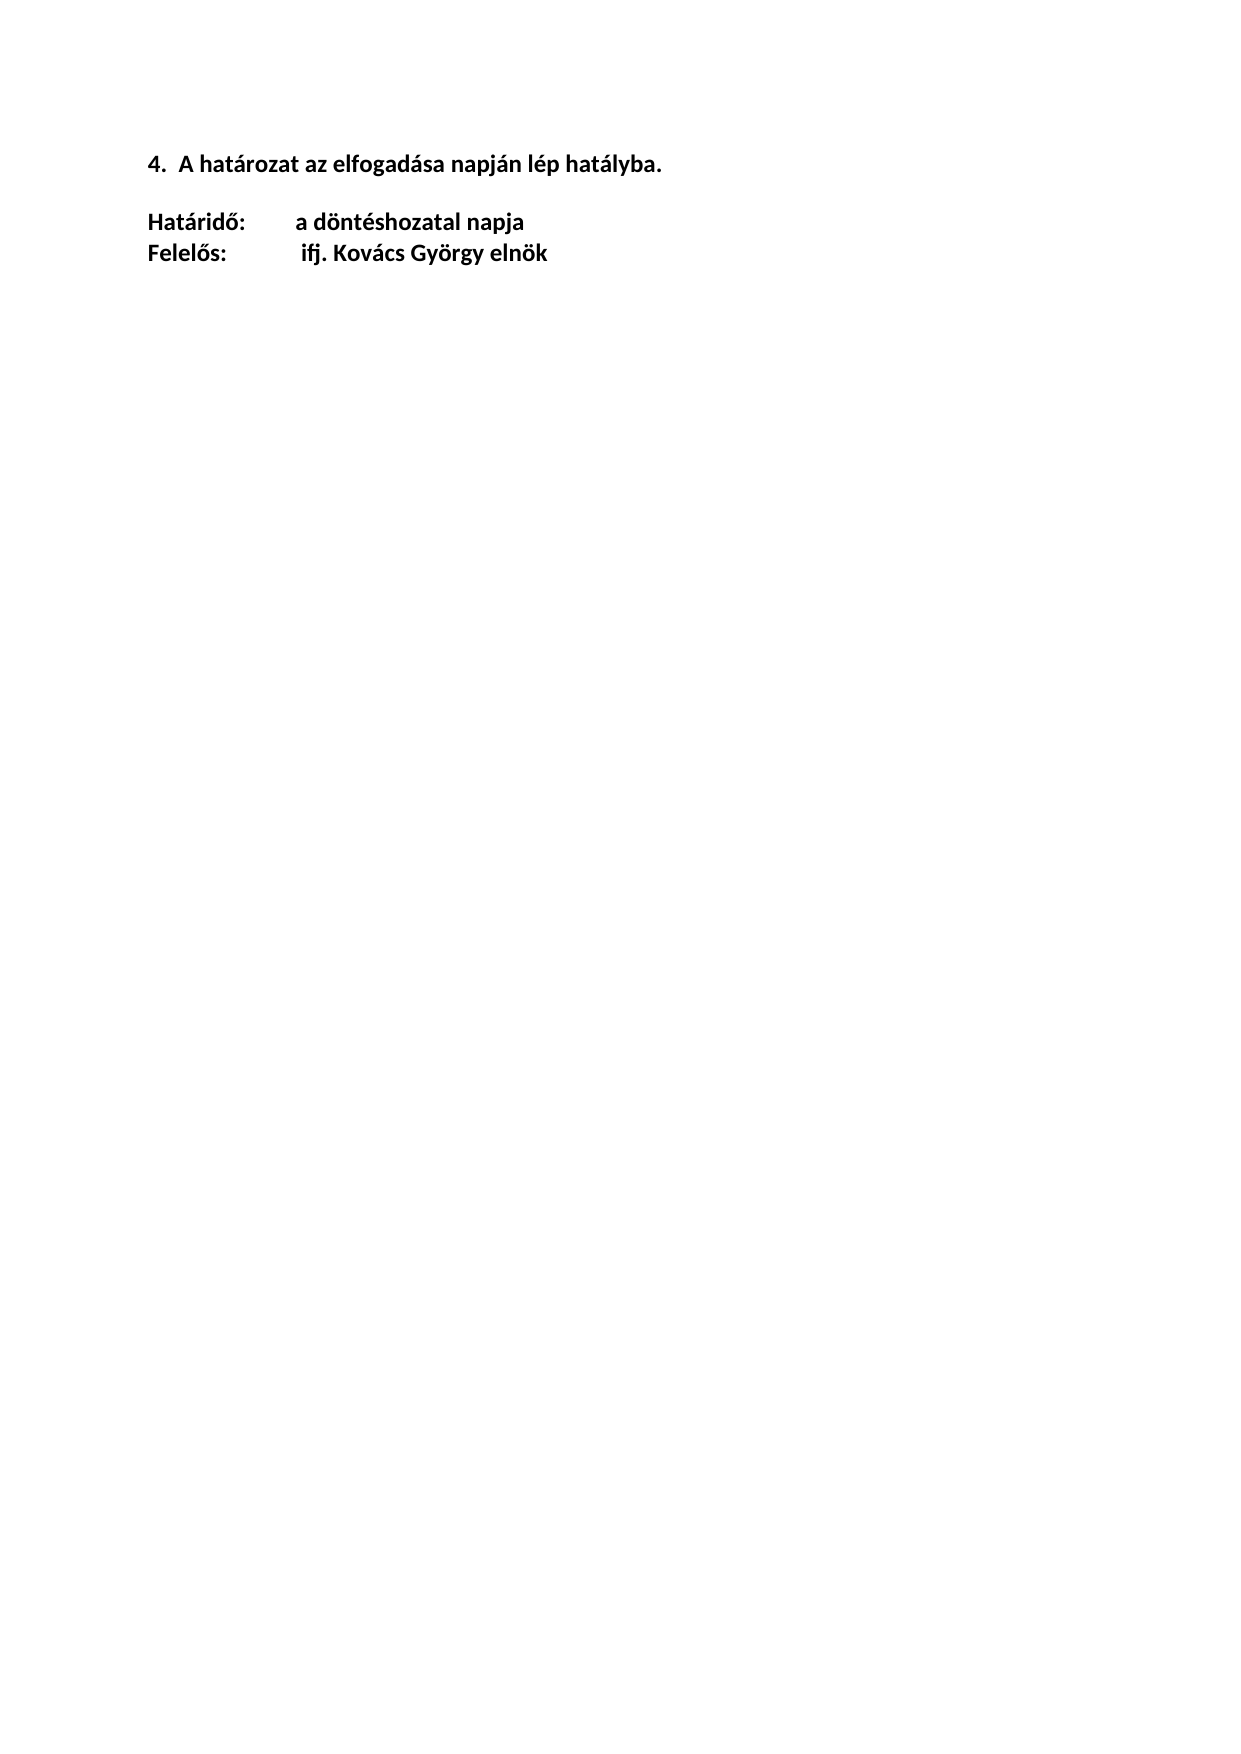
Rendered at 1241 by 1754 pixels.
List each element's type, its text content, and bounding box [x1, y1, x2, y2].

text 4. A határozat az elfogadása napján lép hatályba. [148, 148, 1092, 178]
text Felelős: ifj. Kovács György elnök [148, 237, 1092, 267]
text Határidő: a döntéshozatal napja [148, 206, 1092, 237]
